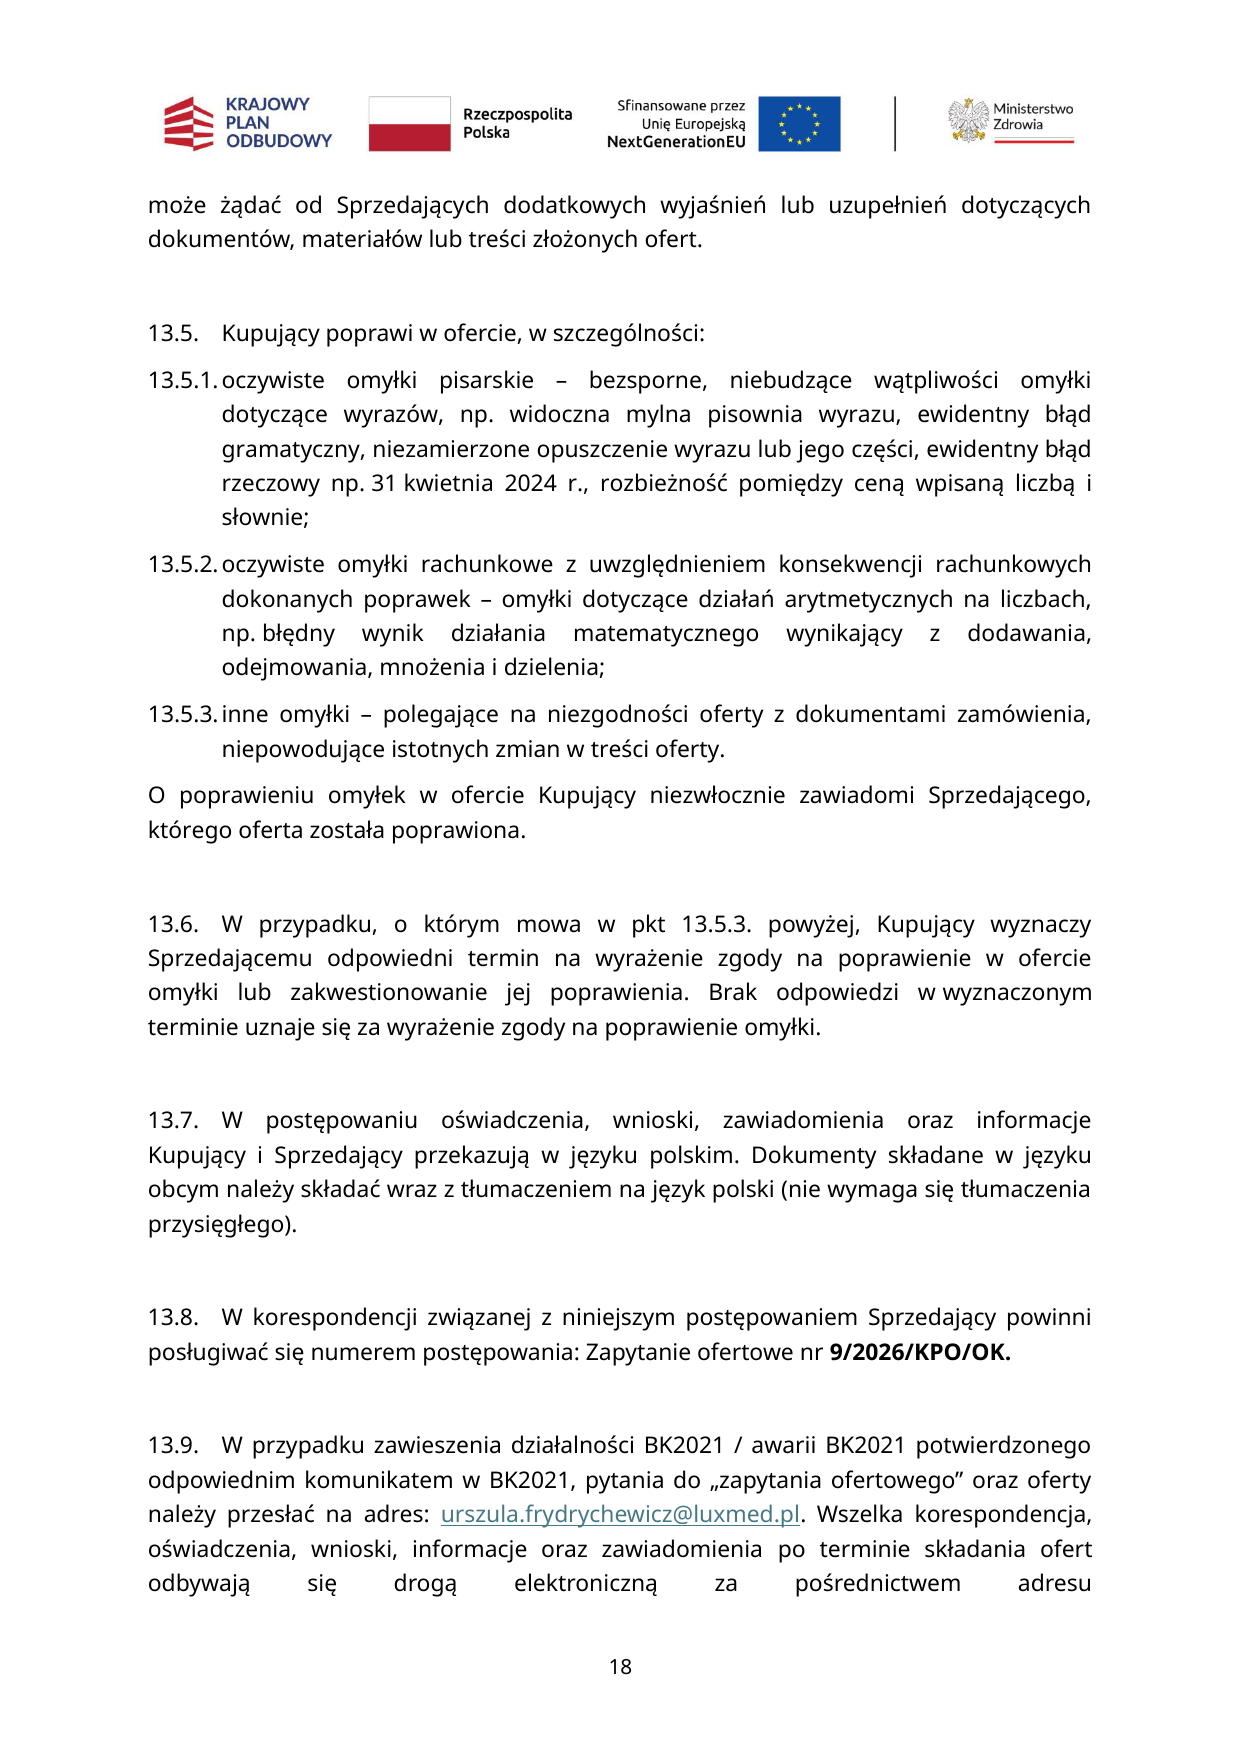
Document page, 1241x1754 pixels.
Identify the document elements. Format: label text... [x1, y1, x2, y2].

list Kupujący poprawi w ofercie, w szczególności: [147, 317, 1093, 348]
list W przypadku, o którym mowa w pkt 13.5.3. powyżej, Kupujący wyznaczy Sprzedającemu odpowiedni termin na wyrażenie zgody na poprawienie w ofercie omyłki lub zakwestionowanie jej poprawienia. Brak odpowiedzi w wyznaczonym terminie uznaje się za wyrażenie zgody na poprawienie omyłki. [147, 908, 1093, 1042]
list oczywiste omyłki rachunkowe z uwzględnieniem konsekwencji rachunkowych dokonanych poprawek – omyłki dotyczące działań arytmetycznych na liczbach, np. błędny wynik działania matematycznego wynikający z dodawania, odejmowania, mnożenia i dzielenia; [148, 548, 1093, 683]
picture [147, 73, 1093, 168]
list inne omyłki – polegające na niezgodności oferty z dokumentami zamówienia, niepowodujące istotnych zmian w treści oferty. [148, 698, 1093, 764]
text O poprawieniu omyłek w ofercie Kupujący niezwłocznie zawiadomi Sprzedającego, którego oferta została poprawiona. [148, 779, 1093, 845]
list oczywiste omyłki pisarskie – bezsporne, niebudzące wątpliwości omyłki dotyczące wyrazów, np. widoczna mylna pisownia wyrazu, ewidentny błąd gramatyczny, niezamierzone opuszczenie wyrazu lub jego części, ewidentny błąd rzeczowy np. 31 kwietnia 2024 r., rozbieżność pomiędzy ceną wpisaną liczbą i słownie; [148, 364, 1093, 533]
list W postępowaniu oświadczenia, wnioski, zawiadomienia oraz informacje Kupujący i Sprzedający przekazują w języku polskim. Dokumenty składane w języku obcym należy składać wraz z tłumaczeniem na język polski (nie wymaga się tłumaczenia przysięgłego). [147, 1104, 1093, 1239]
list W korespondencji związanej z niniejszym postępowaniem Sprzedający powinni posługiwać się numerem postępowania: Zapytanie ofertowe nr 9/2026/KPO/OK. [147, 1301, 1093, 1367]
